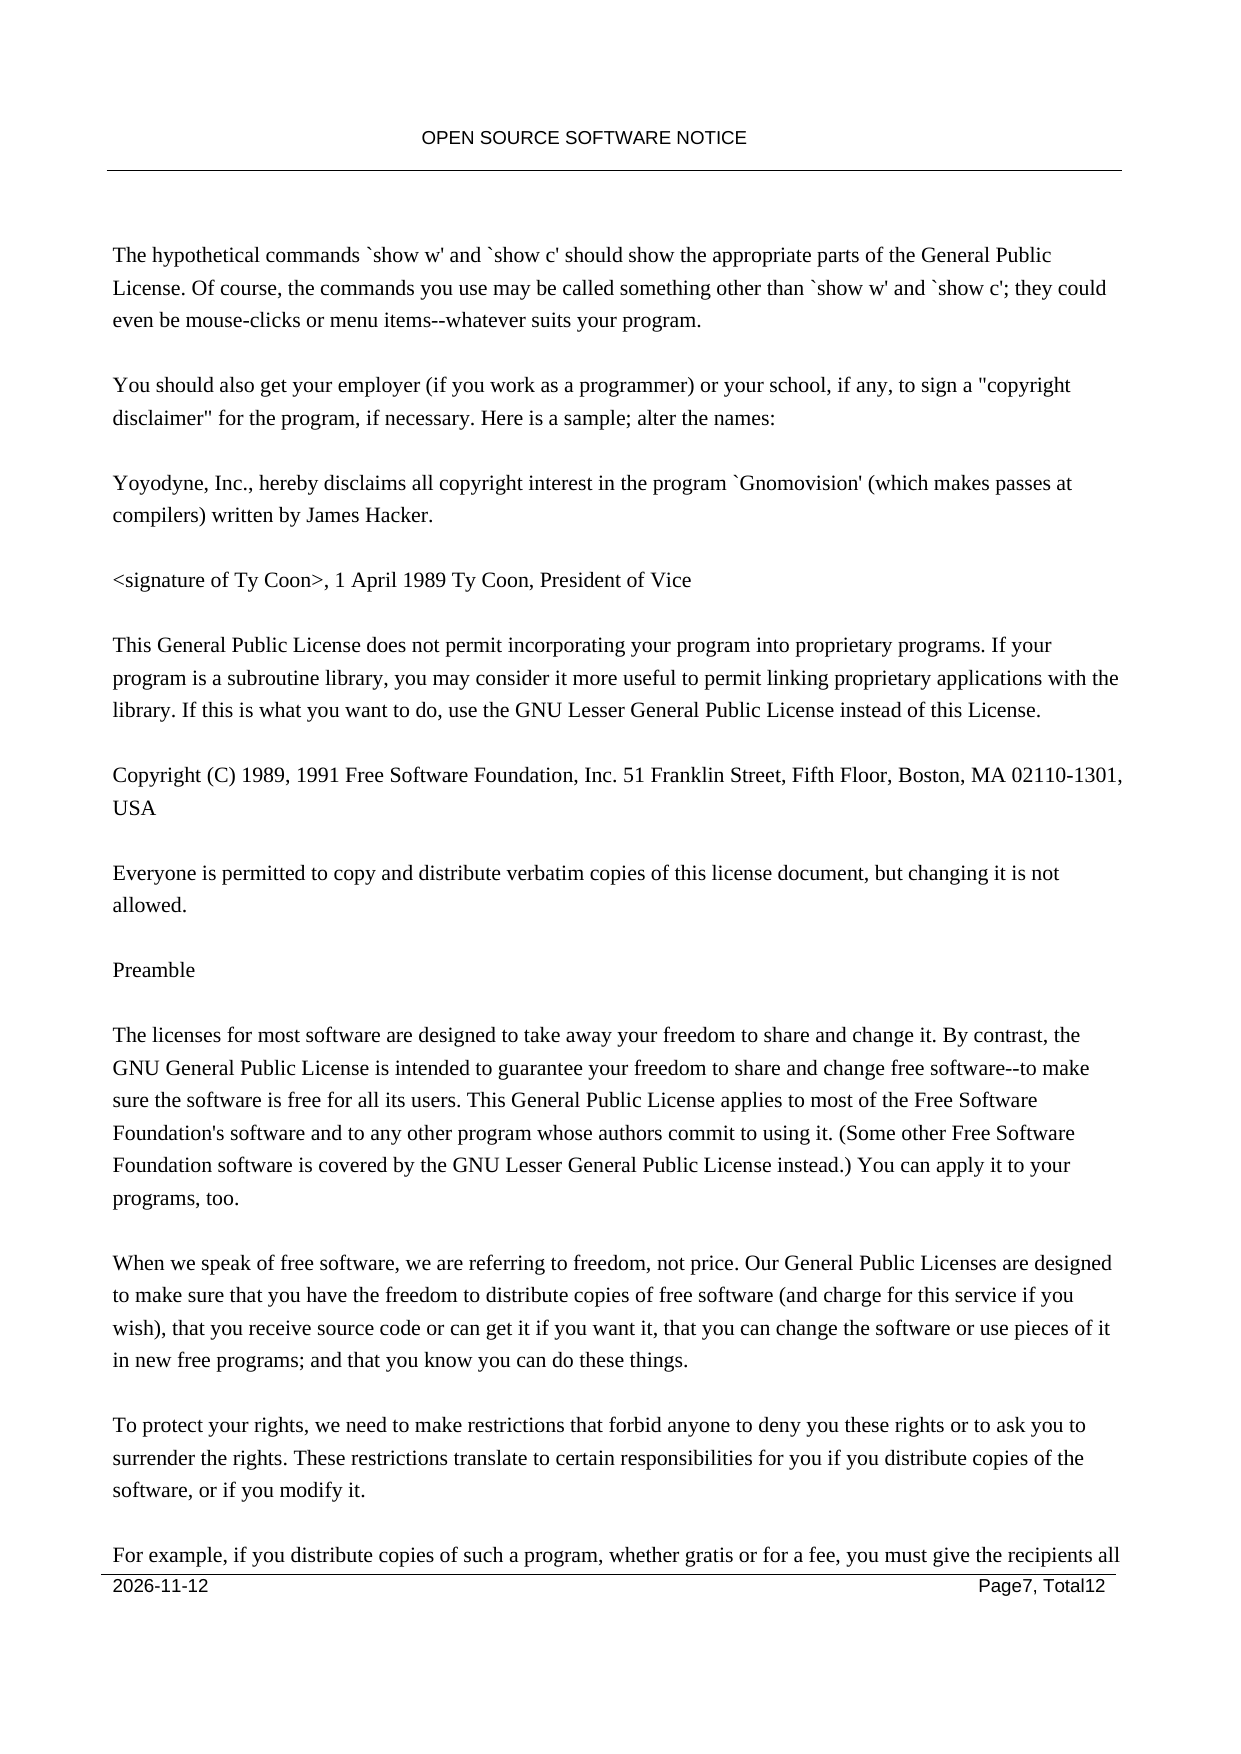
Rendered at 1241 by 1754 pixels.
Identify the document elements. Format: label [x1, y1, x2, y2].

text [112, 206, 1128, 1571]
